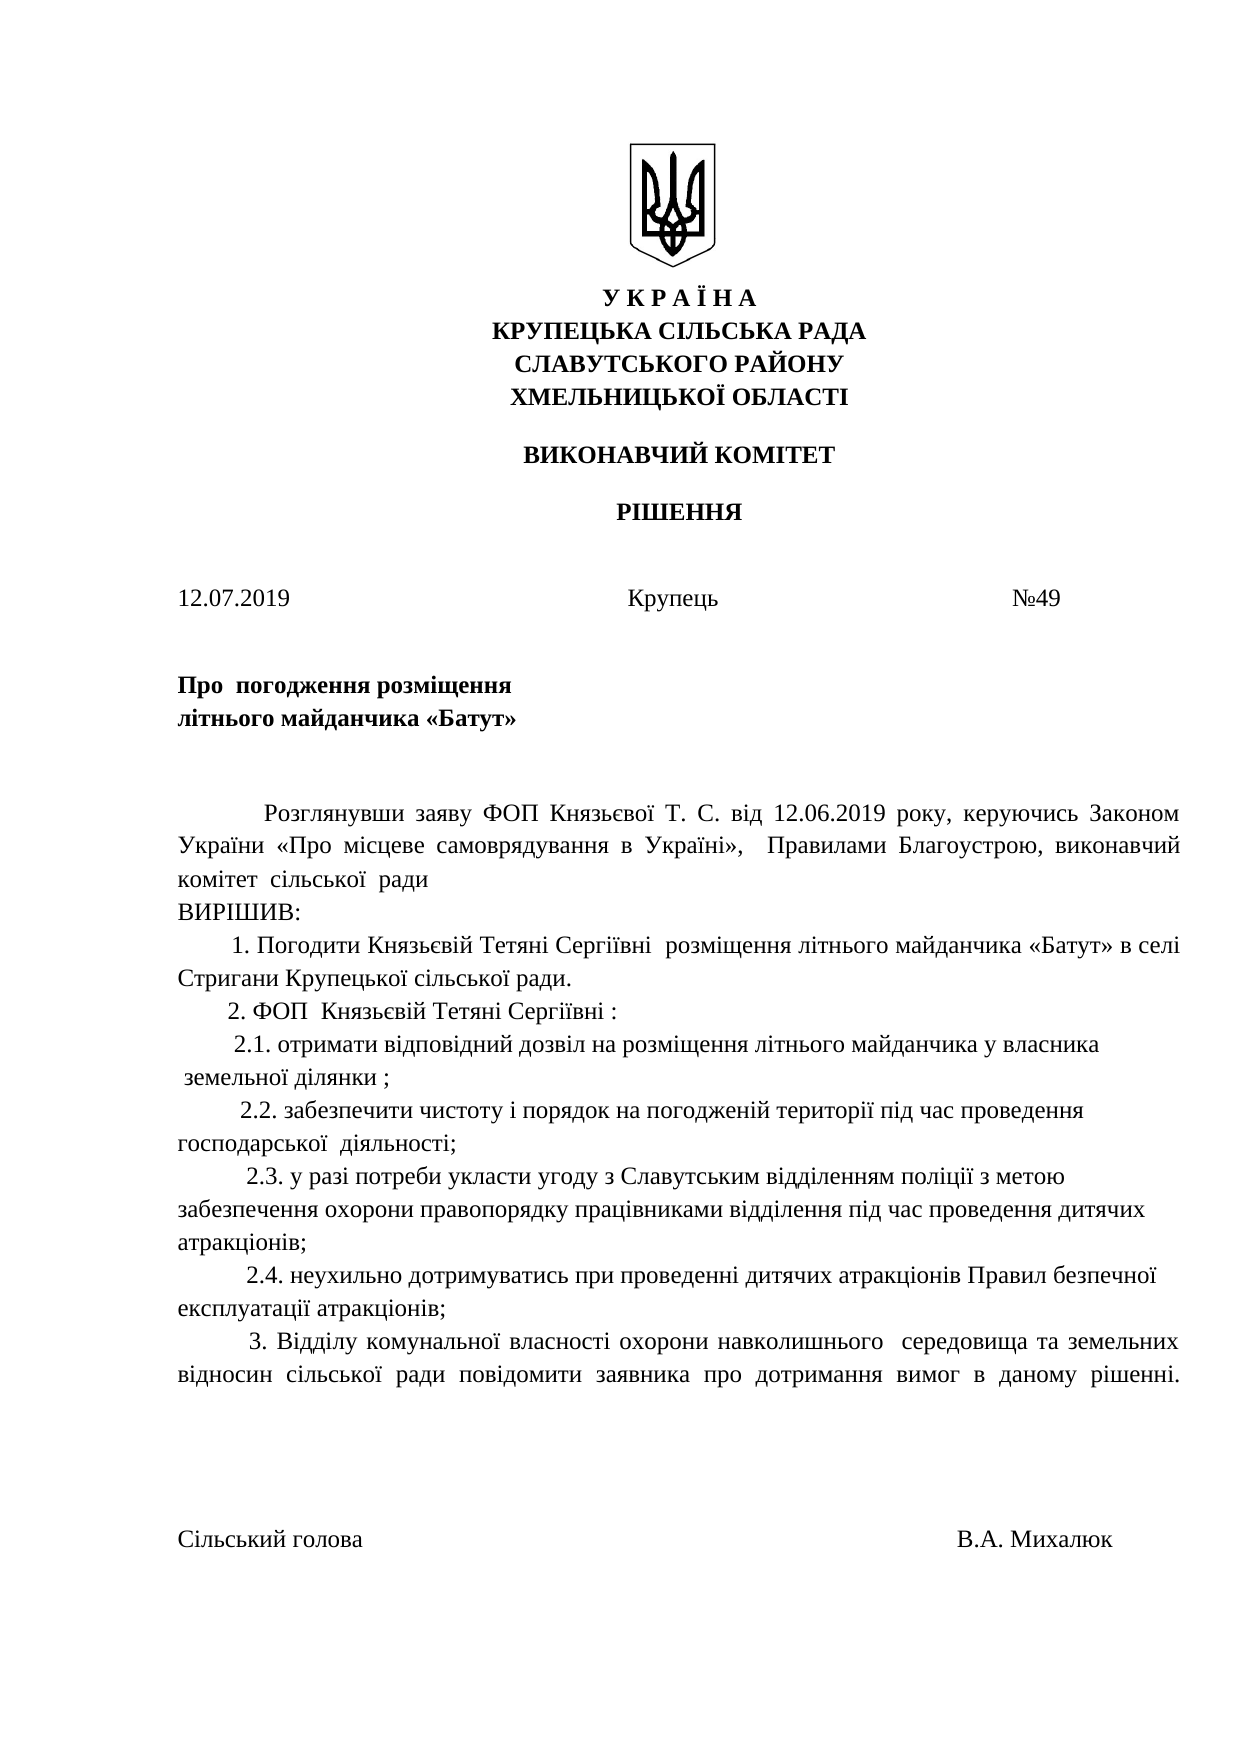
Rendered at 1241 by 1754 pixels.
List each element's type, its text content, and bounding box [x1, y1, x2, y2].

text 12.07.2019 Крупець №49 [177, 583, 1181, 612]
text КРУПЕЦЬКА СІЛЬСЬКА РАДА [177, 316, 1181, 345]
text земельної ділянки ; 2.2. забезпечити чистоту і порядок на погодженій території під час проведення господарської діяльності; 2.3. у разі потреби укласти угоду з Славутським відділенням поліції з метою забезпечення охорони правопорядку працівниками відділення під час проведення дитячих атракціонів; 2.4. неухильно дотримуватись при проведенні дитячих атракціонів Правил безпечної експлуатації атракціонів; [177, 1062, 1181, 1322]
picture [628, 141, 719, 269]
text Про погодження розміщення [177, 670, 1181, 698]
text СЛАВУТСЬКОГО РАЙОНУ [177, 349, 1181, 378]
text ВИРІШИВ: [177, 897, 1181, 925]
text Розглянувши заяву ФОП Князьєвої Т. С. від 12.06.2019 року, керуючись Законом України «Про місцеве самоврядування в Україні», Правилами Благоустрою, виконавчий комітет сільської ради [177, 798, 1181, 892]
text Сільський голова В.А. Михалюк [177, 1524, 1181, 1553]
text ВИКОНАВЧИЙ КОМІТЕТ [177, 440, 1181, 468]
text У К Р А Ї Н А [177, 283, 1181, 312]
text 2.1. отримати відповідний дозвіл на розміщення літнього майданчика у власника [177, 1029, 1181, 1057]
text РІШЕННЯ [177, 497, 1181, 526]
text 1. Погодити Князьєвій Тетяні Сергіївні розміщення літнього майданчика «Батут» в селі Стригани Крупецької сільської ради. [177, 930, 1181, 991]
text літнього майданчика «Батут» [177, 703, 1181, 732]
text 3. Відділу комунальної власності охорони навколишнього середовища та земельних відносин сільської ради повідомити заявника про дотримання вимог в даному рішенні. [177, 1326, 1181, 1421]
text ХМЕЛЬНИЦЬКОЇ ОБЛАСТІ [177, 382, 1181, 411]
text 2. ФОП Князьєвій Тетяні Сергіївні : [177, 996, 1181, 1024]
